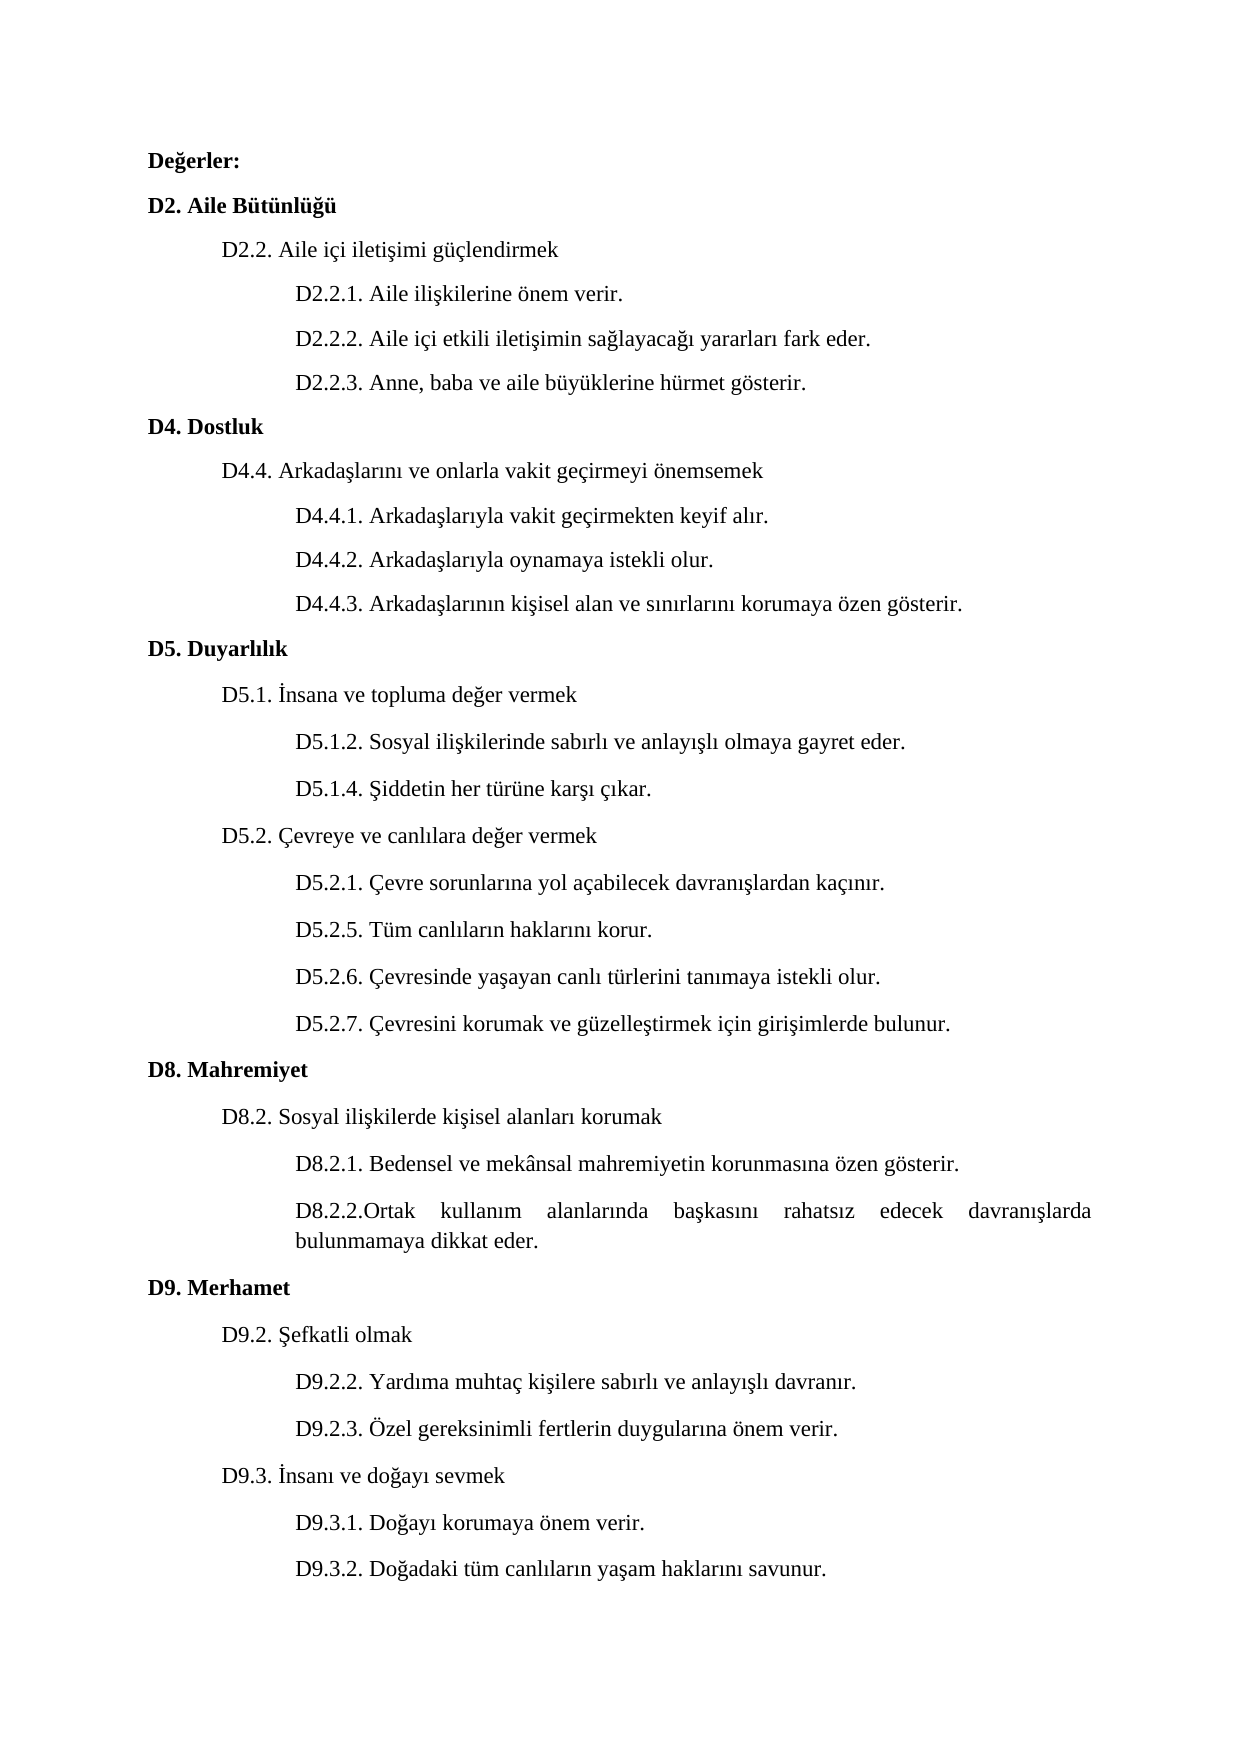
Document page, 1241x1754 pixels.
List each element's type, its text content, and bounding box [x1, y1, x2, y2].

text D5.2.7. Çevresini korumak ve güzelleştirmek için girişimlerde bulunur. [221, 1009, 1093, 1036]
text D4. Dostluk [148, 413, 1093, 439]
text D5.1. İnsana ve topluma değer vermek [148, 681, 1093, 708]
text D5. Duyarlılık [148, 634, 1093, 661]
text D9.2.3. Özel gereksinimli fertlerin duygularına önem verir. [221, 1415, 1093, 1441]
text D5.2.1. Çevre sorunlarına yol açabilecek davranışlardan kaçınır. [148, 869, 1093, 895]
text D2.2.3. Anne, baba ve aile büyüklerine hürmet gösterir. [221, 369, 1093, 395]
text D5.2.5. Tüm canlıların haklarını korur. [148, 916, 1093, 942]
text D9. Merhamet [148, 1274, 1093, 1301]
text D5.2.6. Çevresinde yaşayan canlı türlerini tanımaya istekli olur. [221, 963, 1093, 989]
text D8.2.2.Ortak kullanım alanlarında başkasını rahatsız edecek davranışlarda bulunmamaya dikkat eder. [295, 1197, 1093, 1254]
text D9.3.1. Doğayı korumaya önem verir. [148, 1508, 1093, 1535]
text D8.2.1. Bedensel ve mekânsal mahremiyetin korunmasına özen gösterir. [148, 1150, 1093, 1177]
text D2.2.2. Aile içi etkili iletişimin sağlayacağı yararları fark eder. [221, 325, 1093, 351]
text D5.1.2. Sosyal ilişkilerinde sabırlı ve anlayışlı olmaya gayret eder. [148, 728, 1093, 755]
text D5.2. Çevreye ve canlılara değer vermek [148, 822, 1093, 848]
text D4.4. Arkadaşlarını ve onlarla vakit geçirmeyi önemsemek [148, 457, 1093, 484]
text D5.1.4. Şiddetin her türüne karşı çıkar. [148, 775, 1093, 802]
text D2. Aile Bütünlüğü [148, 192, 1093, 218]
text D8.2. Sosyal ilişkilerde kişisel alanları korumak [148, 1103, 1093, 1130]
text Değerler: [148, 148, 1093, 174]
text D4.4.3. Arkadaşlarının kişisel alan ve sınırlarını korumaya özen gösterir. [221, 590, 1093, 617]
text D4.4.1. Arkadaşlarıyla vakit geçirmekten keyif alır. [148, 502, 1093, 528]
text D9.2. Şefkatli olmak [148, 1321, 1093, 1347]
text D9.3. İnsanı ve doğayı sevmek [148, 1462, 1093, 1488]
text D9.3.2. Doğadaki tüm canlıların yaşam haklarını savunur. [295, 1555, 1093, 1582]
text D8. Mahremiyet [148, 1056, 1093, 1083]
text D9.2.2. Yardıma muhtaç kişilere sabırlı ve anlayışlı davranır. [148, 1368, 1093, 1394]
text D2.2. Aile içi iletişimi güçlendirmek [148, 236, 1093, 262]
text D2.2.1. Aile ilişkilerine önem verir. [148, 280, 1093, 307]
text D4.4.2. Arkadaşlarıyla oynamaya istekli olur. [221, 546, 1093, 572]
